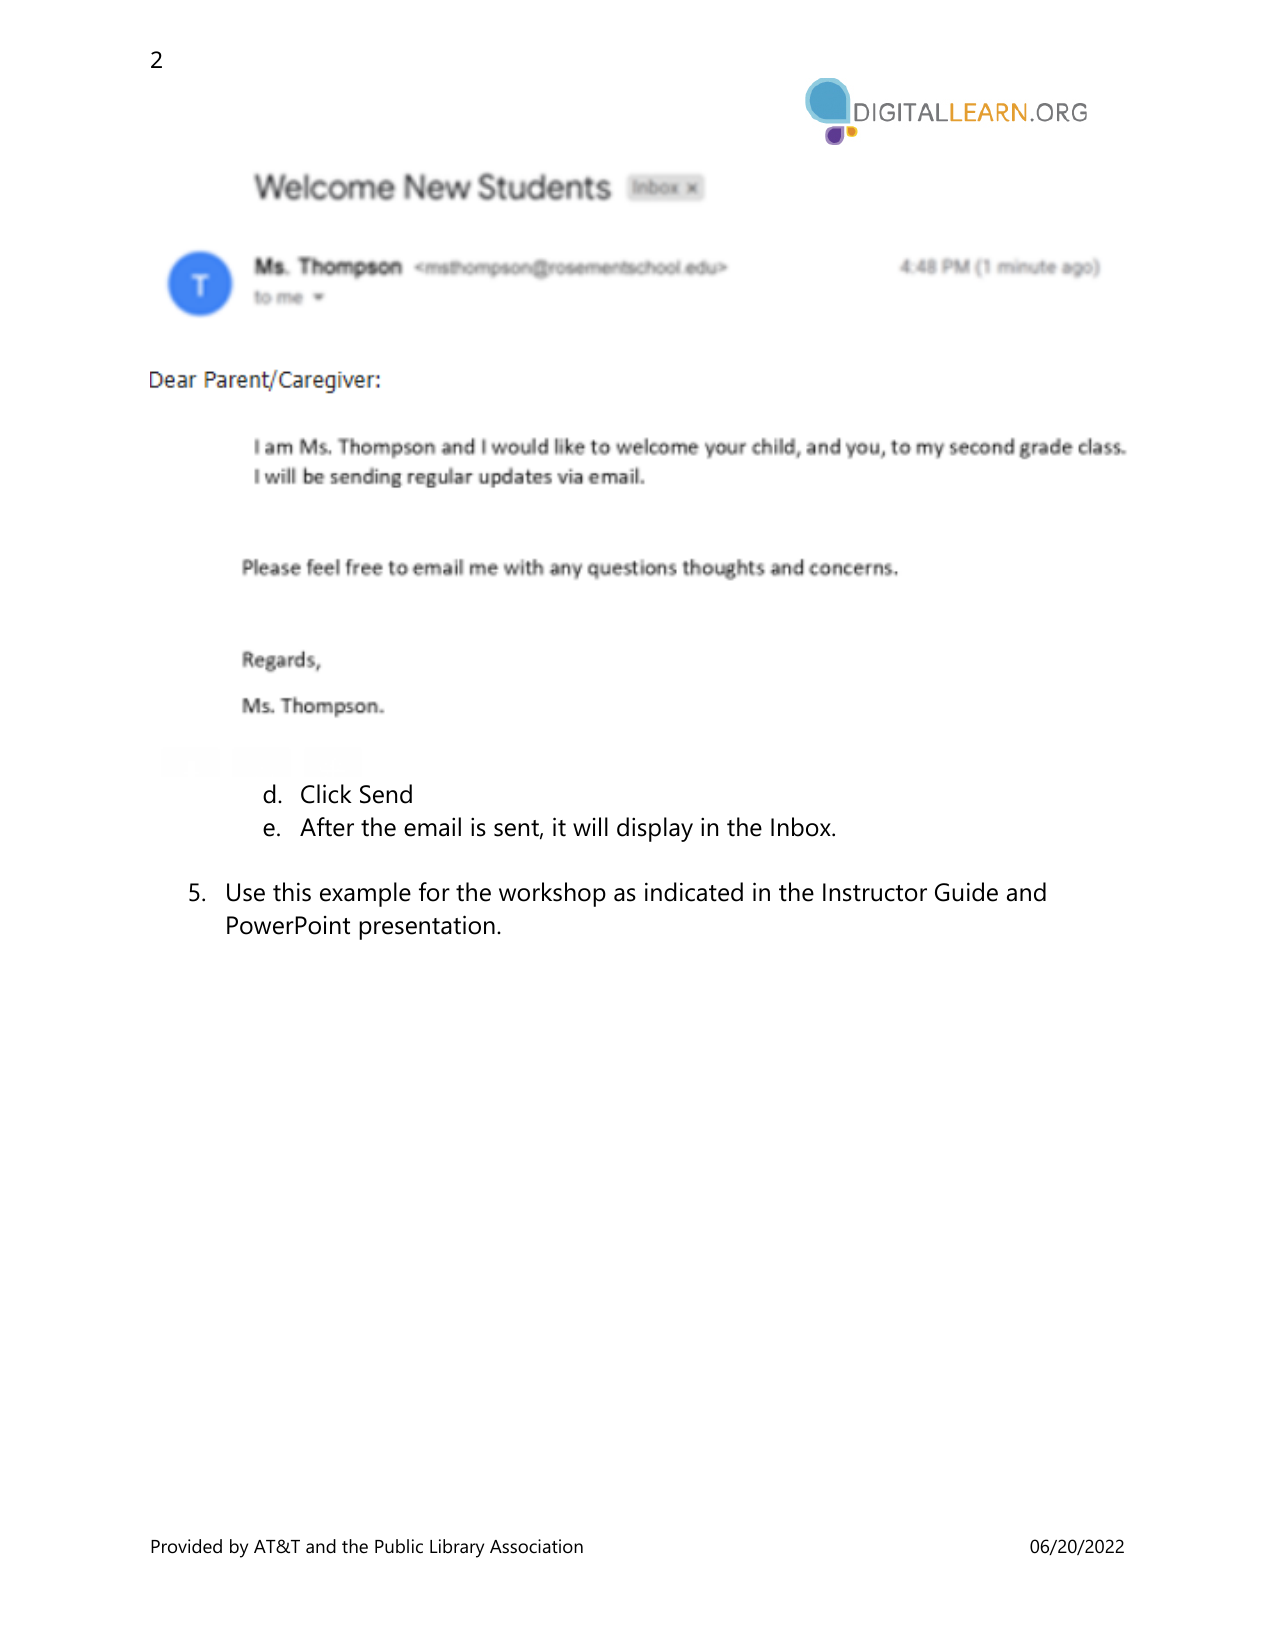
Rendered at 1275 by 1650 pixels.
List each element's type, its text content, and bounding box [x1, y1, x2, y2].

list After the email is sent, it will display in the Inbox. [262, 809, 1125, 874]
picture [805, 78, 1087, 145]
list Click Send [262, 777, 1125, 809]
list Use this example for the workshop as indicated in the Instructor Guide and PowerPoint presentation. [187, 874, 1125, 940]
picture [150, 150, 1250, 777]
